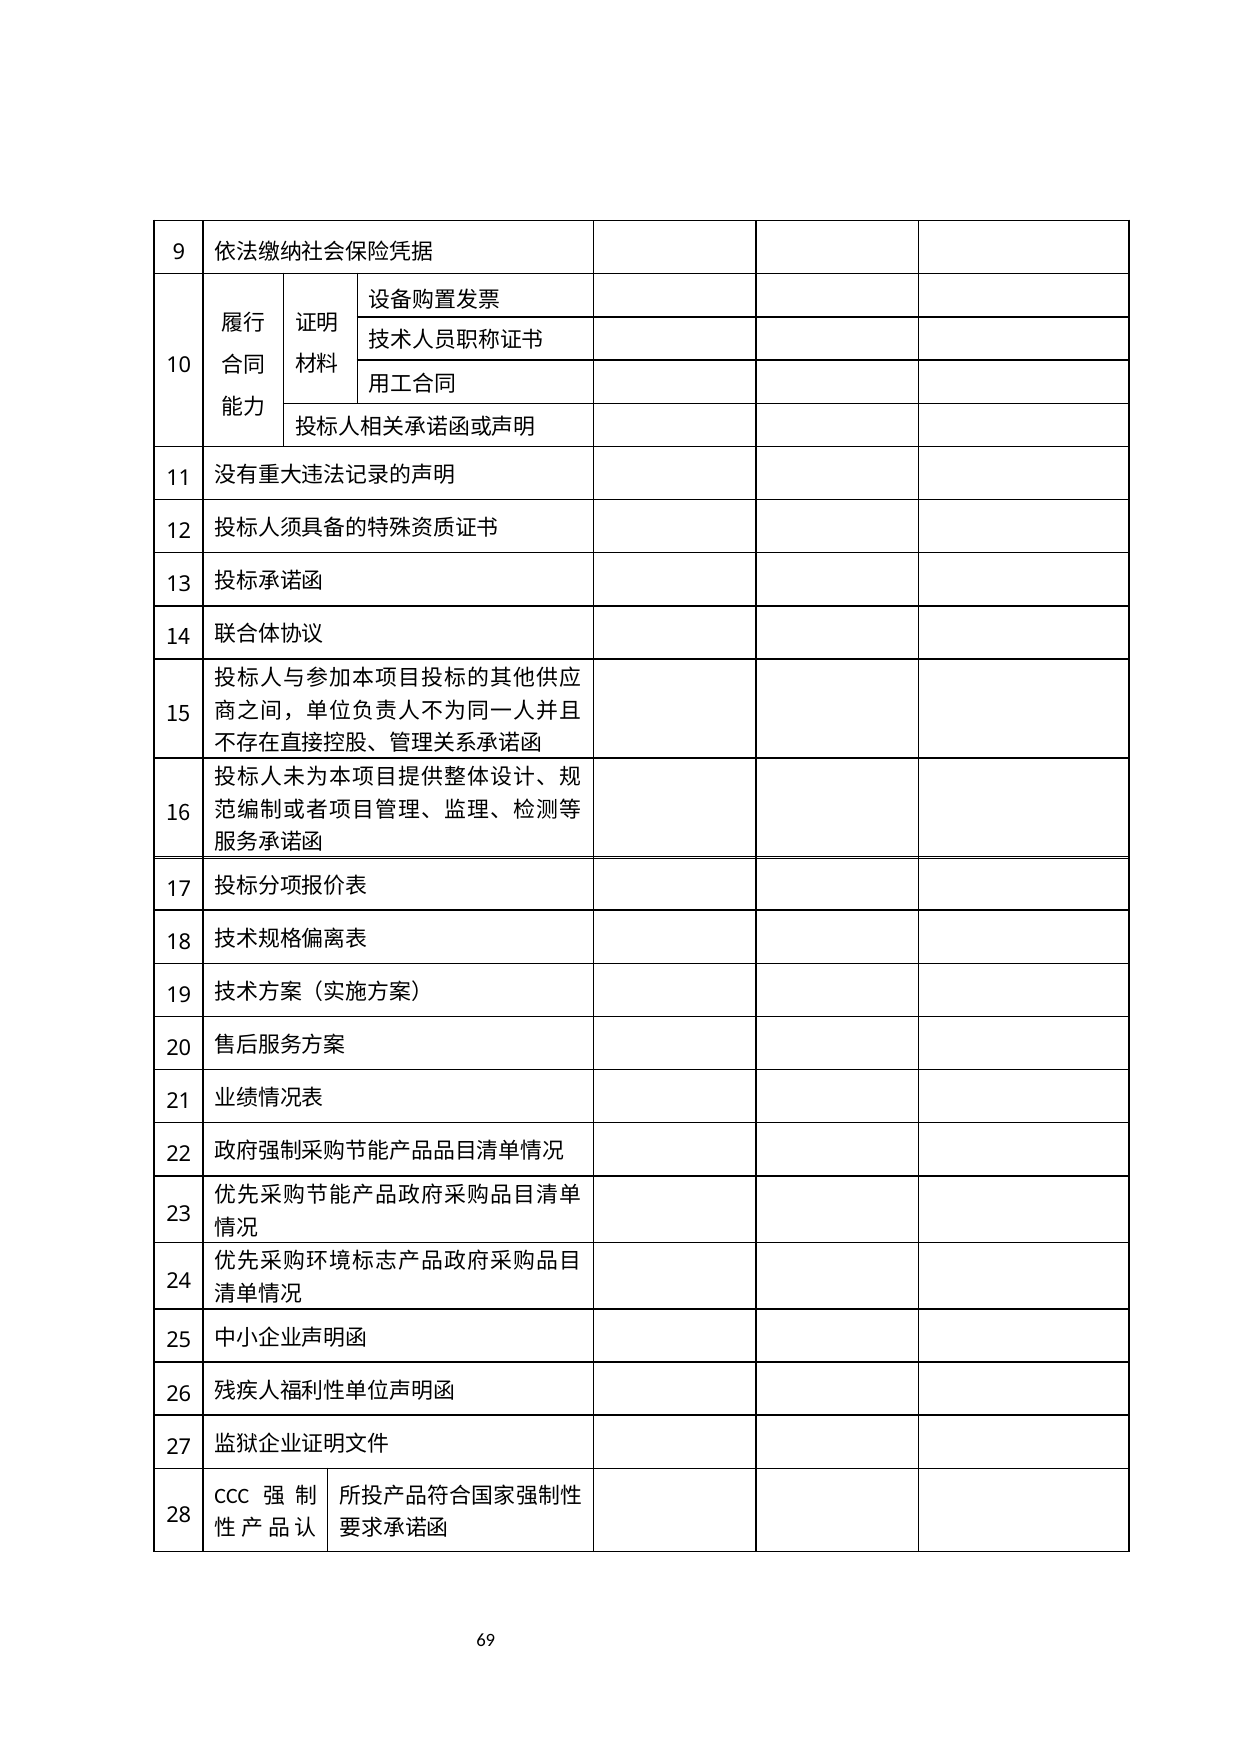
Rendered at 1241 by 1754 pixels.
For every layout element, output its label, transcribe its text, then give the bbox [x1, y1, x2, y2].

table_cell [594, 1017, 755, 1069]
table_cell 17 [155, 859, 202, 909]
table_cell [757, 607, 918, 658]
table_cell 26 [155, 1363, 202, 1414]
table_cell 优先采购节能产品政府采购品目清单情况 [204, 1177, 593, 1242]
table_cell [919, 361, 1128, 402]
table_cell [757, 1416, 918, 1467]
table_cell [919, 1123, 1128, 1175]
table_cell 19 [155, 964, 202, 1016]
table_cell 27 [155, 1416, 202, 1467]
table_cell [594, 447, 755, 499]
table_cell [594, 274, 755, 316]
table_cell [919, 1416, 1128, 1467]
table_cell [919, 1243, 1128, 1308]
table_cell 11 [155, 447, 202, 499]
table_cell [919, 911, 1128, 962]
table_cell [919, 1070, 1128, 1122]
table_cell 20 [155, 1017, 202, 1069]
table_cell 优先采购环境标志产品政府采购品目清单情况 [204, 1243, 593, 1308]
table_cell 履行合同能力 [204, 274, 283, 446]
table_cell [757, 1177, 918, 1242]
table_cell 技术人员职称证书 [358, 318, 593, 359]
table_cell [594, 911, 755, 962]
table_cell [594, 964, 755, 1016]
table_cell 业绩情况表 [204, 1070, 593, 1122]
table_cell [919, 404, 1128, 446]
table_cell 12 [155, 500, 202, 552]
table_cell [757, 361, 918, 402]
table_cell [594, 404, 755, 446]
table_cell [757, 1243, 918, 1308]
table_cell 联合体协议 [204, 607, 593, 658]
table_cell [919, 1363, 1128, 1414]
table_cell 证明材料 [284, 274, 357, 402]
table_cell [757, 221, 918, 273]
table_cell [919, 221, 1128, 273]
table_cell [919, 859, 1128, 909]
table_cell [757, 964, 918, 1016]
table_cell [594, 1070, 755, 1122]
table_cell [594, 1123, 755, 1175]
table_cell [594, 859, 755, 909]
table_cell 21 [155, 1070, 202, 1122]
table_cell [594, 1363, 755, 1414]
table_cell [594, 500, 755, 552]
table_cell [757, 660, 918, 757]
table_cell [594, 1469, 755, 1551]
table_cell 投标承诺函 [204, 553, 593, 605]
table_cell 22 [155, 1123, 202, 1175]
table_cell [919, 553, 1128, 605]
table_cell 残疾人福利性单位声明函 [204, 1363, 593, 1414]
table_cell 技术规格偏离表 [204, 911, 593, 962]
table_cell [594, 318, 755, 359]
table_cell [757, 274, 918, 316]
table_cell [757, 553, 918, 605]
table_cell 24 [155, 1243, 202, 1308]
table_cell 监狱企业证明文件 [204, 1416, 593, 1467]
table_cell [919, 274, 1128, 316]
table_cell [757, 911, 918, 962]
table_cell [757, 318, 918, 359]
table_cell 15 [155, 660, 202, 757]
table_cell [757, 1123, 918, 1175]
table_cell 投标人须具备的特殊资质证书 [204, 500, 593, 552]
table_cell 10 [155, 274, 202, 446]
table_cell [757, 1363, 918, 1414]
table_cell [594, 660, 755, 757]
table_cell 依法缴纳社会保险凭据 [204, 221, 593, 273]
table_cell [757, 404, 918, 446]
table_cell 23 [155, 1177, 202, 1242]
table_cell [594, 1310, 755, 1361]
table_cell 技术方案（实施方案） [204, 964, 593, 1016]
table_cell [757, 1310, 918, 1361]
table_cell 13 [155, 553, 202, 605]
table_cell 14 [155, 607, 202, 658]
table_cell [594, 221, 755, 273]
table_cell [919, 1469, 1128, 1551]
table_cell [757, 1017, 918, 1069]
table_cell [919, 1177, 1128, 1242]
table_cell [757, 1070, 918, 1122]
table_cell [919, 759, 1128, 856]
table_cell 没有重大违法记录的声明 [204, 447, 593, 499]
table_cell [919, 500, 1128, 552]
table_cell CCC强制性产品认证 [204, 1469, 327, 1551]
table_cell 投标人未为本项目提供整体设计、规范编制或者项目管理、监理、检测等服务承诺函 [204, 759, 593, 856]
table_cell 25 [155, 1310, 202, 1361]
table_cell [594, 361, 755, 402]
table_cell [919, 1017, 1128, 1069]
table_cell [594, 759, 755, 856]
table_cell [757, 859, 918, 909]
table_cell 投标人与参加本项目投标的其他供应商之间，单位负责人不为同一人并且不存在直接控股、管理关系承诺函 [204, 660, 593, 757]
table_cell [919, 660, 1128, 757]
table_cell 投标人相关承诺函或声明 [284, 404, 593, 446]
table_cell [594, 1243, 755, 1308]
table_cell [757, 447, 918, 499]
table_cell [594, 607, 755, 658]
table_cell 18 [155, 911, 202, 962]
table_cell [757, 759, 918, 856]
table_cell 政府强制采购节能产品品目清单情况 [204, 1123, 593, 1175]
table_cell 28 [155, 1469, 202, 1551]
table_cell 9 [155, 221, 202, 273]
table_cell 所投产品符合国家强制性要求承诺函 [328, 1469, 593, 1551]
table_cell 售后服务方案 [204, 1017, 593, 1069]
table_cell 设备购置发票 [358, 274, 593, 316]
table_cell [594, 553, 755, 605]
table_cell [919, 964, 1128, 1016]
table_cell 投标分项报价表 [204, 859, 593, 909]
table_cell [757, 1469, 918, 1551]
table_cell 16 [155, 759, 202, 856]
table_cell 中小企业声明函 [204, 1310, 593, 1361]
table_cell [919, 447, 1128, 499]
table_cell [919, 607, 1128, 658]
table_cell [919, 318, 1128, 359]
table_cell [594, 1416, 755, 1467]
table_cell [594, 1177, 755, 1242]
table_cell 用工合同 [358, 361, 593, 402]
table_cell [757, 500, 918, 552]
table_cell [919, 1310, 1128, 1361]
